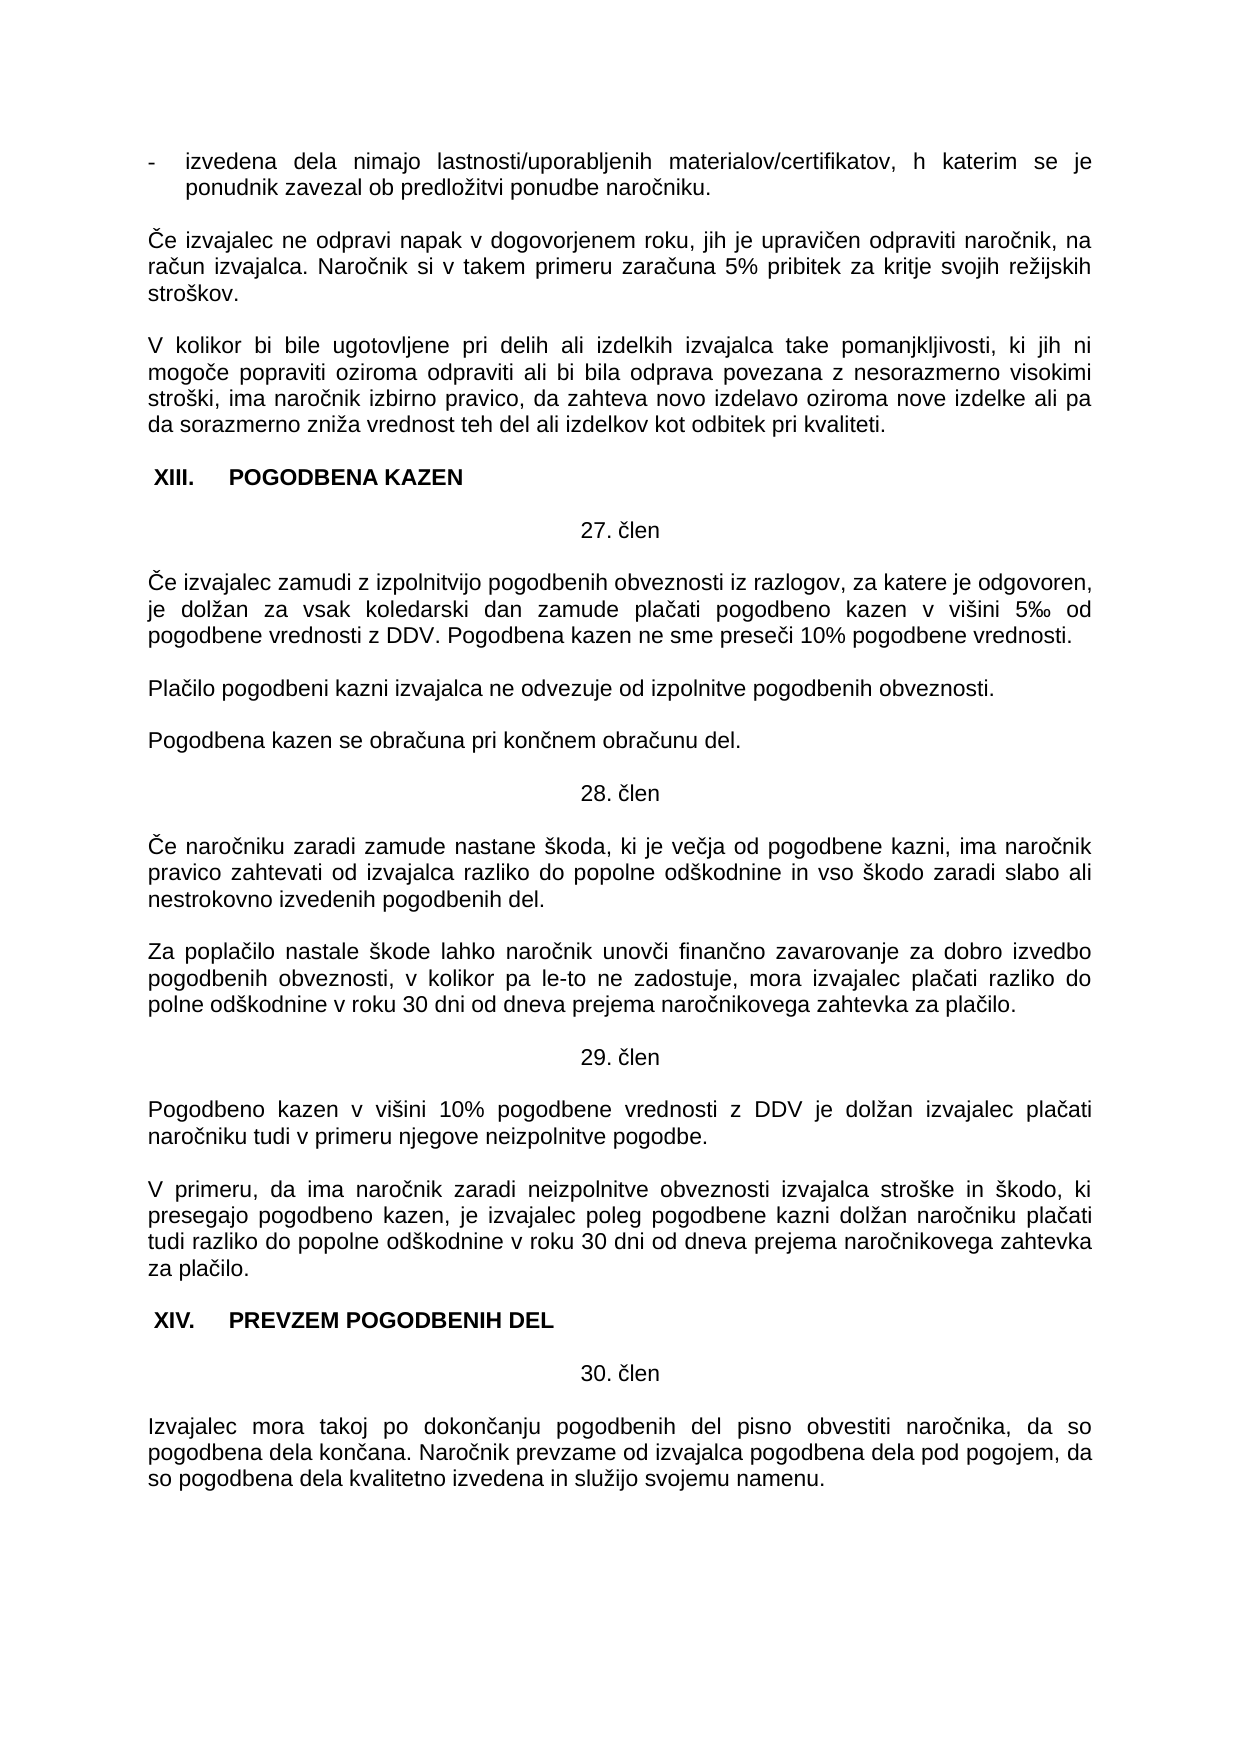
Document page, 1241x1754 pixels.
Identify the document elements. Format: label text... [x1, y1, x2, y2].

text člen [148, 1044, 1093, 1070]
text Če naročniku zaradi zamude nastane škoda, ki je večja od pogodbene kazni, ima naročnik pravico zahtevati od izvajalca razliko do popolne odškodnine in vso škodo zaradi slabo ali nestrokovno izvedenih pogodbenih del. [148, 833, 1093, 912]
text V primeru, da ima naročnik zaradi neizpolnitve obveznosti izvajalca stroške in škodo, ki presegajo pogodbeno kazen, je izvajalec poleg pogodbene kazni dolžan naročniku plačati tudi razliko do popolne odškodnine v roku 30 dni od dneva prejema naročnikovega zahtevka za plačilo. [148, 1176, 1093, 1281]
text člen [148, 1360, 1093, 1386]
text PREVZEM POGODBENIH DEL [153, 1307, 1093, 1334]
text V kolikor bi bile ugotovljene pri delih ali izdelkih izvajalca take pomanjkljivosti, ki jih ni mogoče popraviti oziroma odpraviti ali bi bila odprava povezana z nesorazmerno visokimi stroški, ima naročnik izbirno pravico, da zahteva novo izdelavo oziroma nove izdelke ali pa da sorazmerno zniža vrednost teh del ali izdelkov kot odbitek pri kvaliteti. [148, 332, 1093, 438]
list izvedena dela nimajo lastnosti/uporabljenih materialov/certifikatov, h katerim se je ponudnik zavezal ob predložitvi ponudbe naročniku. [148, 148, 1093, 200]
text Če izvajalec ne odpravi napak v dogovorjenem roku, jih je upravičen odpraviti naročnik, na račun izvajalca. Naročnik si v takem primeru zaračuna 5% pribitek za kritje svojih režijskih stroškov. [148, 227, 1093, 306]
text Pogodbeno kazen v višini 10% pogodbene vrednosti z DDV je dolžan izvajalec plačati naročniku tudi v primeru njegove neizpolnitve pogodbe. [148, 1096, 1093, 1149]
text Izvajalec mora takoj po dokončanju pogodbenih del pisno obvestiti naročnika, da so pogodbena dela končana. Naročnik prevzame od izvajalca pogodbena dela pod pogojem, da so pogodbena dela kvalitetno izvedena in služijo svojemu namenu. [148, 1413, 1093, 1492]
text POGODBENA KAZEN [153, 464, 1093, 490]
text člen [148, 780, 1093, 807]
text Plačilo pogodbeni kazni izvajalca ne odvezuje od izpolnitve pogodbenih obveznosti. [148, 675, 1093, 701]
text Za poplačilo nastale škode lahko naročnik unovči finančno zavarovanje za dobro izvedbo pogodbenih obveznosti, v kolikor pa le-to ne zadostuje, mora izvajalec plačati razliko do polne odškodnine v roku 30 dni od dneva prejema naročnikovega zahtevka za plačilo. [148, 938, 1093, 1017]
text člen [148, 517, 1093, 543]
text Pogodbena kazen se obračuna pri končnem obračunu del. [148, 727, 1093, 754]
text Če izvajalec zamudi z izpolnitvijo pogodbenih obveznosti iz razlogov, za katere je odgovoren, je dolžan za vsak koledarski dan zamude plačati pogodbeno kazen v višini 5‰ od pogodbene vrednosti z DDV. Pogodbena kazen ne sme preseči 10% pogodbene vrednosti. [148, 569, 1093, 648]
